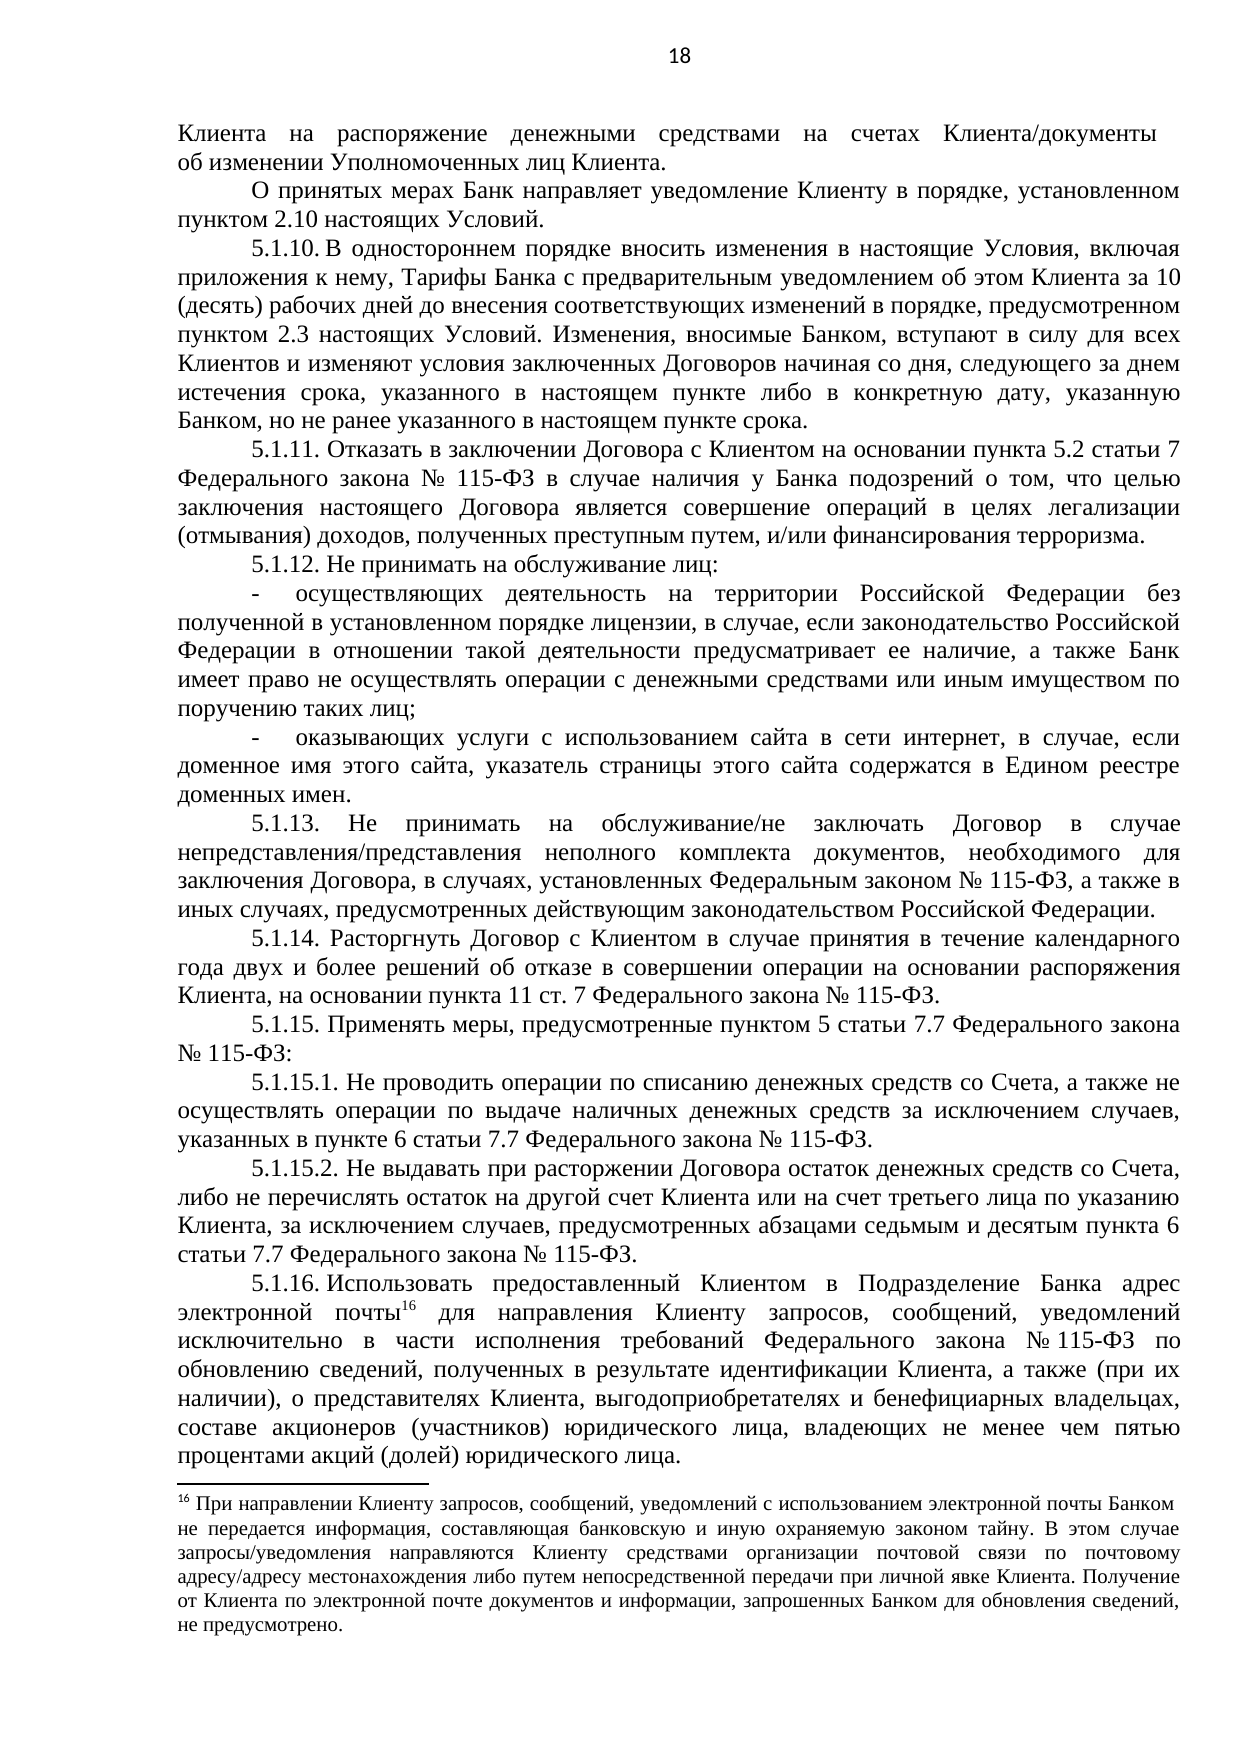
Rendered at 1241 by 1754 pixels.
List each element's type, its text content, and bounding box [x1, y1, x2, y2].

text - оказывающих услуги с использованием сайта в сети интернет, в случае, если доменное имя этого сайта, указатель страницы этого сайта содержатся в Едином реестре доменных имен. [177, 722, 1181, 808]
text 5.1.16. Использовать предоставленный Клиентом в Подразделение Банка адрес электронной почты для направления Клиенту запросов, сообщений, уведомлений исключительно в части исполнения требований Федерального закона № 115-ФЗ по обновлению сведений, полученных в результате идентификации Клиента, а также (при их наличии), о представителях Клиента, выгодоприобретателях и бенефициарных владельцах, составе акционеров (участников) юридического лица, владеющих не менее чем пятью процентами акций (долей) юридического лица. [177, 1268, 1181, 1469]
text 5.1.10. В одностороннем порядке вносить изменения в настоящие Условия, включая приложения к нему, Тарифы Банка с предварительным уведомлением об этом Клиента за 10 (десять) рабочих дней до внесения соответствующих изменений в порядке, предусмотренном пунктом 2.3 настоящих Условий. Изменения, вносимые Банком, вступают в силу для всех Клиентов и изменяют условия заключенных Договоров начиная со дня, следующего за днем истечения срока, указанного в настоящем пункте либо в конкретную дату, указанную Банком, но не ранее указанного в настоящем пункте срока. [177, 233, 1181, 434]
text 5.1.15.1. Не проводить операции по списанию денежных средств со Счета, а также не осуществлять операции по выдаче наличных денежных средств за исключением случаев, указанных в пункте 6 статьи 7.7 Федерального закона № 115-ФЗ. [177, 1067, 1181, 1153]
text 5.1.11. Отказать в заключении Договора с Клиентом на основании пункта 5.2 статьи 7 Федерального закона № 115-ФЗ в случае наличия у Банка подозрений о том, что целью заключения настоящего Договора является совершение операций в целях легализации (отмывания) доходов, полученных преступным путем, и/или финансирования терроризма. [177, 434, 1181, 549]
text 5.1.15.2. Не выдавать при расторжении Договора остаток денежных средств со Счета, либо не перечислять остаток на другой счет Клиента или на счет третьего лица по указанию Клиента, за исключением случаев, предусмотренных абзацами седьмым и десятым пункта 6 статьи 7.7 Федерального закона № 115-ФЗ. [177, 1153, 1181, 1268]
text 5.1.14. Расторгнуть Договор с Клиентом в случае принятия в течение календарного года двух и более решений об отказе в совершении операции на основании распоряжения Клиента, на основании пункта 11 ст. 7 Федерального закона № 115-ФЗ. [177, 923, 1181, 1009]
text О принятых мерах Банк направляет уведомление Клиенту в порядке, установленном пунктом 2.10 настоящих Условий. [177, 176, 1181, 233]
text 5.1.13. Не принимать на обслуживание/не заключать Договор в случае непредставления/представления неполного комплекта документов, необходимого для заключения Договора, в случаях, установленных Федеральным законом № 115-ФЗ, а также в иных случаях, предусмотренных действующим законодательством Российской Федерации. [177, 808, 1181, 923]
text - запросить сведения и/или документы об урегулировании корпоративного спора, а также актуальные документы, подтверждающие полномочия Уполномоченных лиц Клиента на распоряжение денежными средствами на счетах Клиента/документы об изменении Уполномоченных лиц Клиента. [177, 118, 1181, 176]
text 5.1.12. Не принимать на обслуживание лиц: [177, 549, 1181, 578]
text 5.1.15. Применять меры, предусмотренные пунктом 5 статьи 7.7 Федерального закона № 115-ФЗ: [177, 1009, 1181, 1067]
text - осуществляющих деятельность на территории Российской Федерации без полученной в установленном порядке лицензии, в случае, если законодательство Российской Федерации в отношении такой деятельности предусматривает ее наличие, а также Банк имеет право не осуществлять операции с денежными средствами или иным имуществом по поручению таких лиц; [177, 578, 1181, 722]
